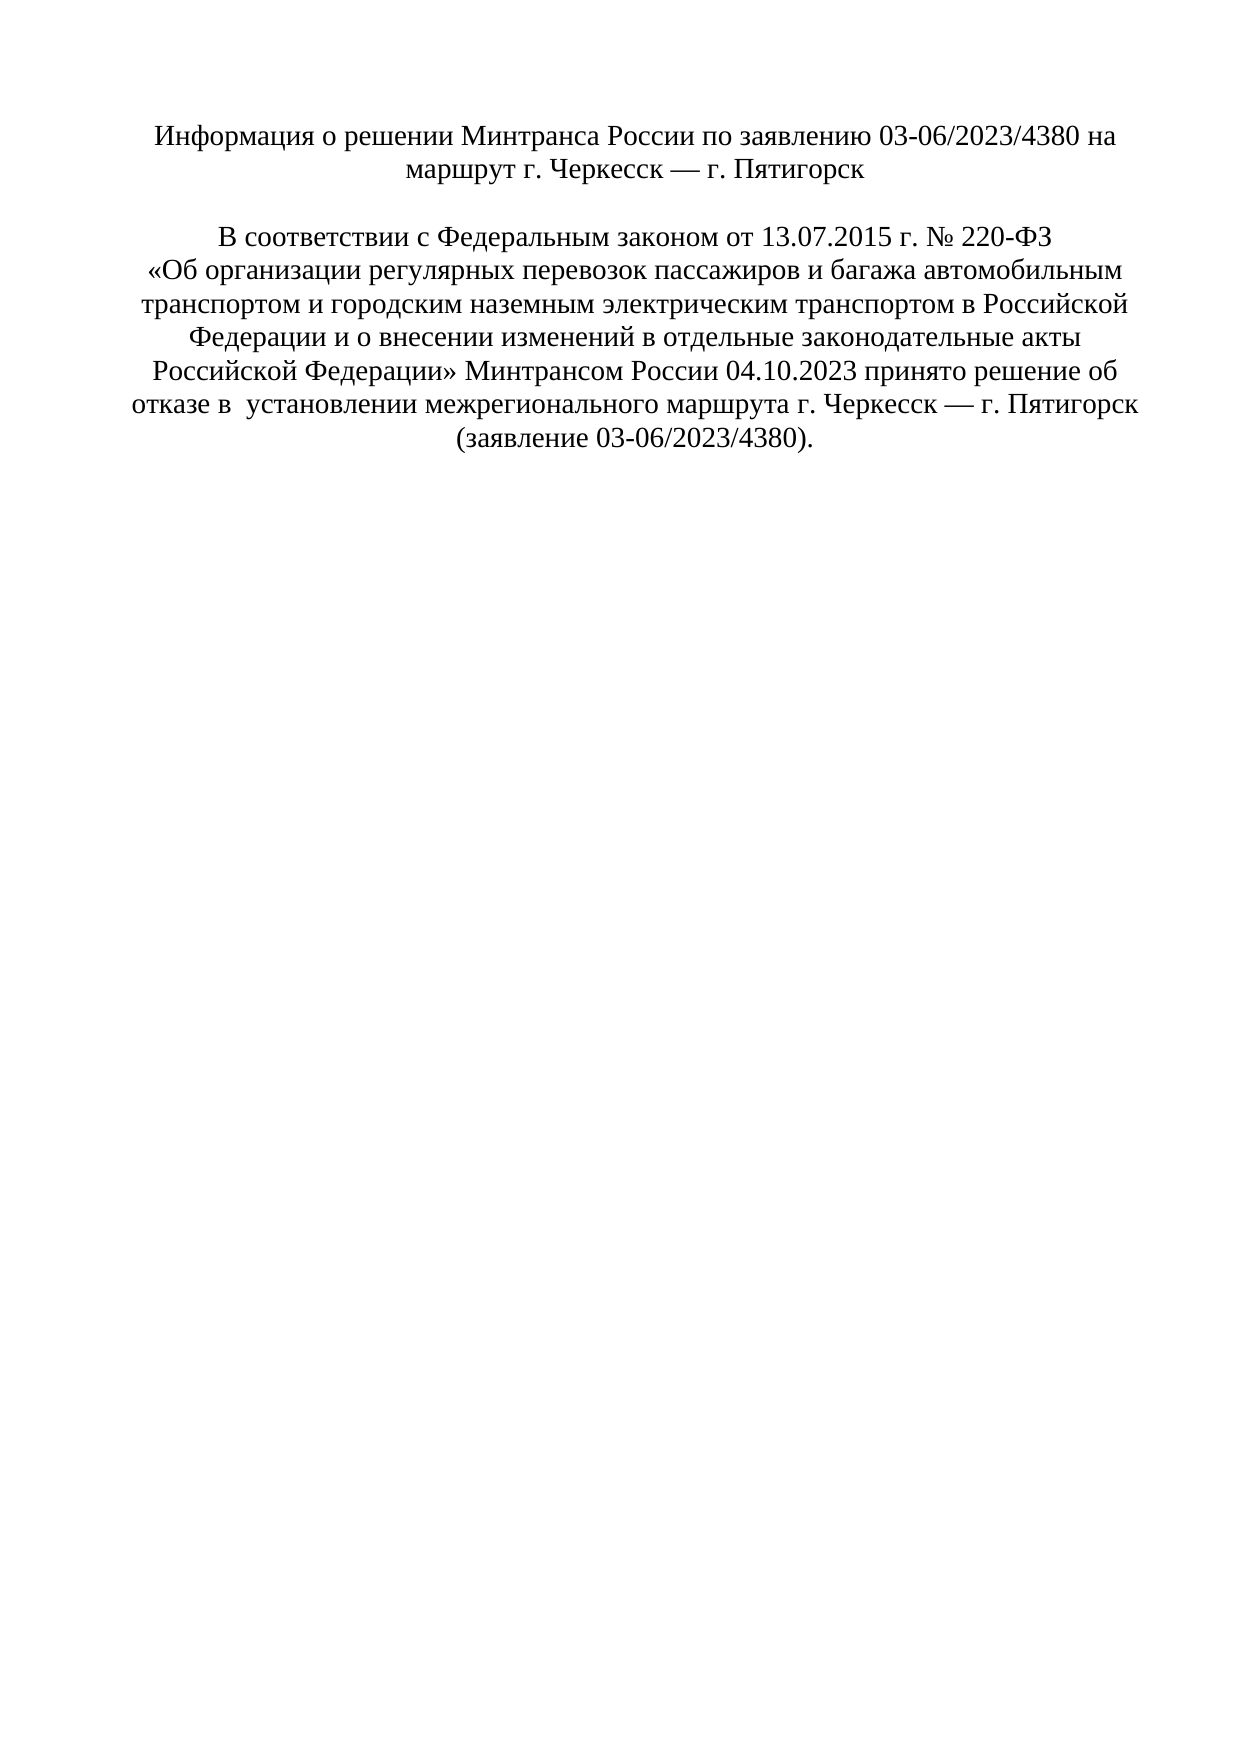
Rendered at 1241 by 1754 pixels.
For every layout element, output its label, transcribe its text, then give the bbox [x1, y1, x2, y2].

text В соответствии с Федеральным законом от 13.07.2015 г. № 220-ФЗ «Об организации регулярных перевозок пассажиров и багажа автомобильным транспортом и городским наземным электрическим транспортом в Российской Федерации и о внесении изменений в отдельные законодательные акты Российской Федерации» Минтрансом России 04.10.2023 принято решение об отказе в установлении межрегионального маршрута г. Черкесск — г. Пятигорск (заявление 03-06/2023/4380). [118, 219, 1152, 453]
text Информация о решении Минтранса России по заявлению 03-06/2023/4380 на маршрут г. Черкесск — г. Пятигорск [118, 118, 1152, 185]
